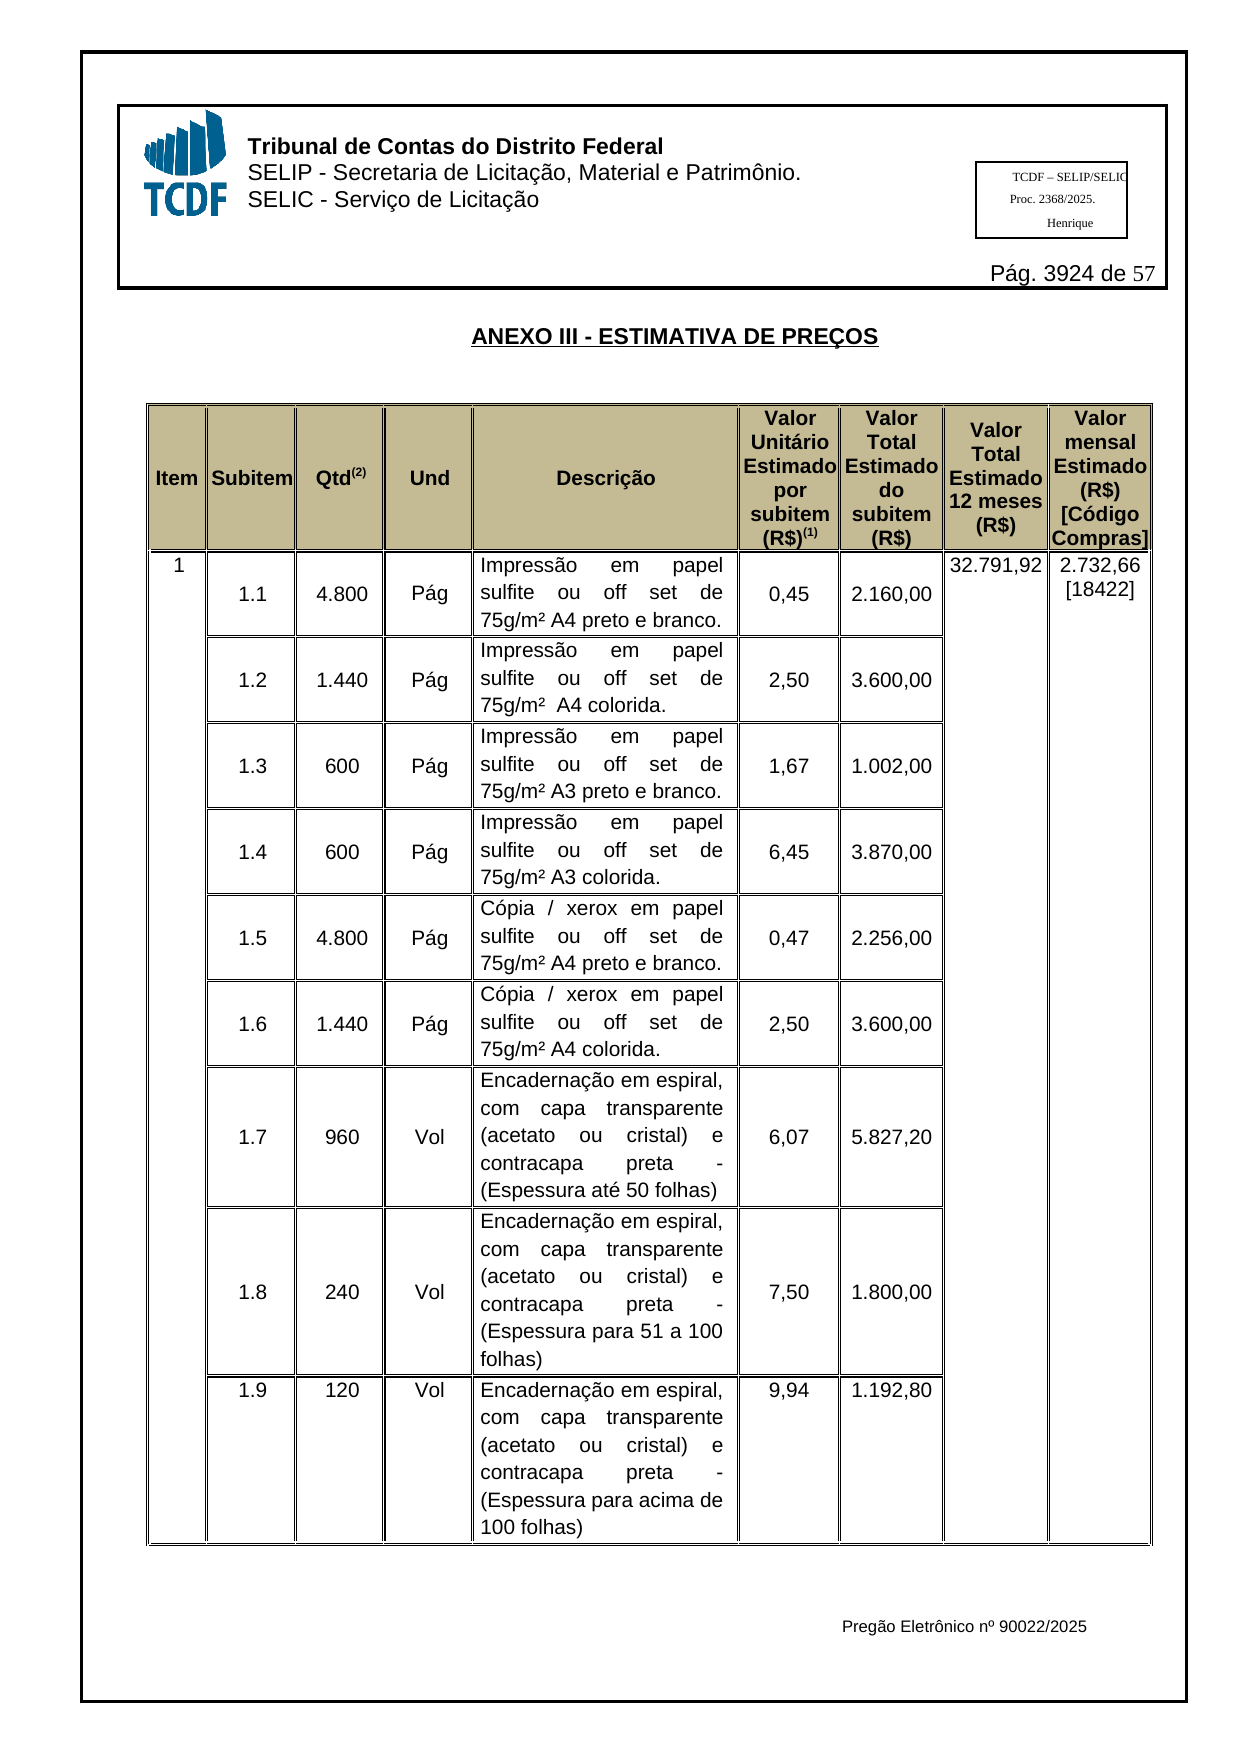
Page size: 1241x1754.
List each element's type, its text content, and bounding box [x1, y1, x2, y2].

table_cell Vol [386, 1209, 471, 1374]
table_cell 2,50 [740, 982, 838, 1065]
table_cell 1.002,00 [841, 724, 942, 807]
table_cell Encadernação em espiral, com capa transparente (acetato ou cristal) e contracapa preta - (Espessura para acima de 100 folhas) [473, 1378, 738, 1543]
table_cell Pág [386, 810, 471, 893]
table_header Subitem [207, 406, 295, 549]
table_header Valor Unitário Estimado por subitem (R$)(1) [738, 404, 840, 549]
table_header Qtd(2) [295, 404, 384, 549]
table_cell 240 [297, 1209, 382, 1374]
picture [129, 107, 241, 218]
table_cell Impressão em papel sulfite ou off set de 75g/m² A4 preto e branco. [474, 553, 737, 635]
table_cell 5.827,20 [841, 1068, 942, 1206]
table_cell 3.870,00 [841, 810, 942, 893]
table_cell 1.1 [208, 553, 294, 635]
table_cell Encadernação em espiral, com capa transparente (acetato ou cristal) e contracapa preta - (Espessura até 50 folhas) [474, 1068, 737, 1206]
table_cell 6,45 [740, 810, 838, 893]
table_header Item [149, 404, 207, 549]
table_cell 2.256,00 [841, 896, 942, 979]
table_cell Cópia / xerox em papel sulfite ou off set de 75g/m² A4 preto e branco. [474, 896, 737, 979]
table_cell 1.9 [207, 1378, 295, 1543]
table_cell 2,50 [740, 638, 838, 721]
table_cell 600 [297, 810, 382, 893]
table_cell Impressão em papel sulfite ou off set de 75g/m² A3 preto e branco. [474, 724, 737, 807]
table_cell Pág [386, 982, 471, 1065]
table_cell 1.440 [297, 982, 382, 1065]
table_cell Vol [384, 1374, 473, 1543]
table_cell 9,94 [738, 1374, 840, 1543]
table_cell 1,67 [740, 724, 838, 807]
table_cell 1.800,00 [841, 1209, 942, 1374]
table_cell 3.600,00 [841, 638, 942, 721]
table_cell 32.791,92 [943, 552, 1048, 1543]
table_header Valor mensal Estimado (R$) [Código Compras] [1049, 406, 1150, 549]
table_cell 1.192,80 [840, 1378, 943, 1543]
table_cell 960 [297, 1068, 382, 1206]
table_cell 1.6 [208, 982, 294, 1065]
table_cell 1.440 [297, 638, 382, 721]
table_cell Impressão em papel sulfite ou off set de 75g/m² A3 colorida. [474, 810, 737, 893]
table_cell 1.4 [208, 810, 294, 893]
table_cell 2.732,66 [18422] [1049, 549, 1152, 1543]
table_header Descrição [473, 406, 738, 549]
table_cell Pág [386, 553, 471, 635]
table_cell Pág [386, 638, 471, 721]
table_cell 0,47 [740, 896, 838, 979]
table_cell 1.5 [208, 896, 294, 979]
table_cell 1.8 [208, 1209, 294, 1374]
table_cell Pág [386, 724, 471, 807]
table_cell Vol [386, 1068, 471, 1206]
table_cell 600 [297, 724, 382, 807]
table_cell 4.800 [297, 896, 382, 979]
table_header Valor Total Estimado 12 meses (R$) [943, 406, 1048, 549]
table_cell 1.2 [208, 638, 294, 721]
table_cell 4.800 [297, 553, 382, 635]
table_cell 2.160,00 [841, 553, 942, 635]
table_cell 1.3 [208, 724, 294, 807]
list ANEXO III - ESTIMATIVA DE PREÇOS [204, 323, 1146, 350]
table_cell Encadernação em espiral, com capa transparente (acetato ou cristal) e contracapa preta - (Espessura para 51 a 100 folhas) [474, 1209, 737, 1374]
table_cell Impressão em papel sulfite ou off set de 75g/m² A4 colorida. [474, 638, 737, 721]
table_cell 6,07 [740, 1068, 838, 1206]
table_cell 0,45 [740, 553, 838, 635]
table_cell 3.600,00 [841, 982, 942, 1065]
table_cell 7,50 [740, 1209, 838, 1374]
table_cell 1 [148, 549, 207, 1543]
table_cell 1.7 [208, 1068, 294, 1206]
table_header Und [384, 404, 473, 549]
table_cell Cópia / xerox em papel sulfite ou off set de 75g/m² A4 colorida. [474, 982, 737, 1065]
table_cell Pág [386, 896, 471, 979]
table_header Valor Total Estimado do subitem (R$) [840, 406, 943, 549]
table_cell 120 [295, 1374, 384, 1543]
